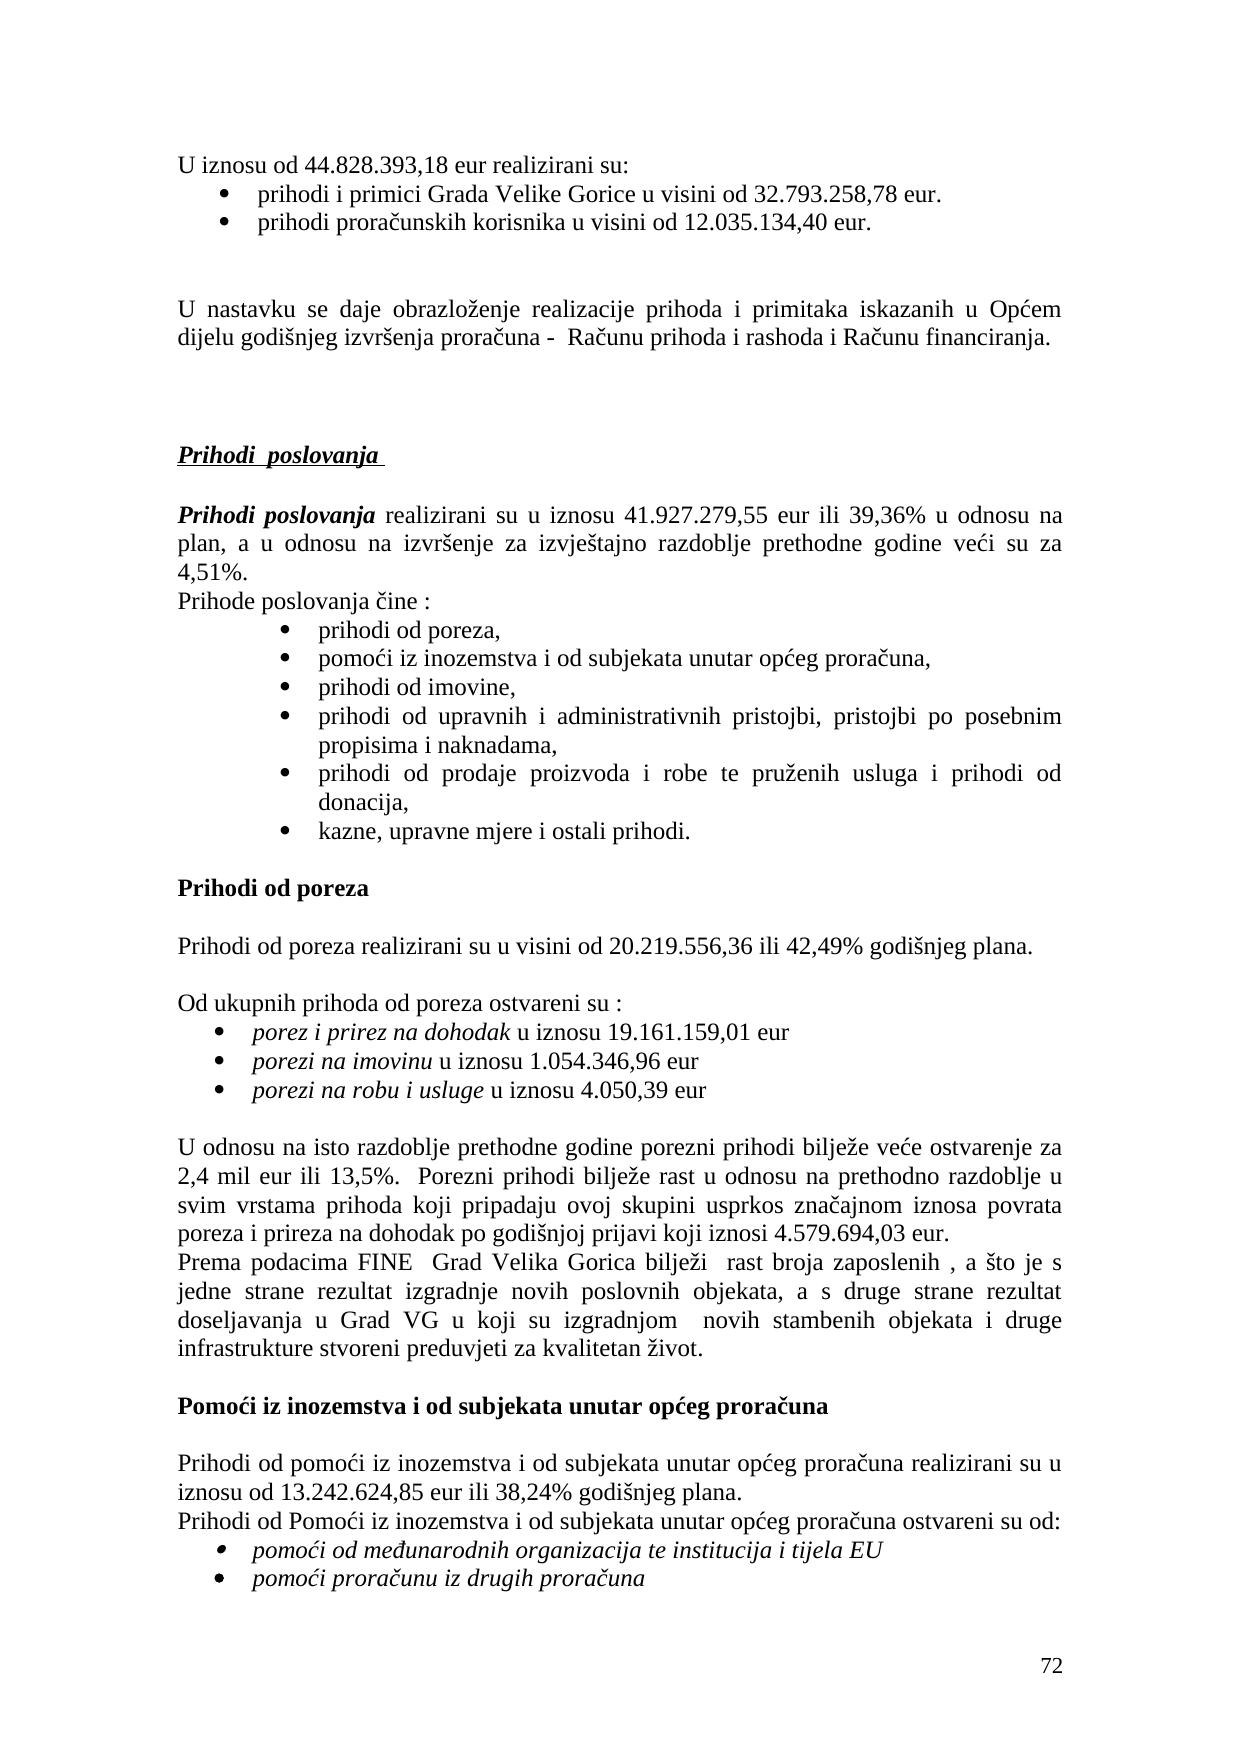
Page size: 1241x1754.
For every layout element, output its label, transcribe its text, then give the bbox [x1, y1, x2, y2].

list pomoći proračunu iz drugih proračuna [215, 1563, 1063, 1592]
text Prihodi od pomoći iz inozemstva i od subjekata unutar općeg proračuna realizirani su u iznosu od 13.242.624,85 eur ili 38,24% godišnjeg plana. [177, 1448, 1063, 1506]
text Pomoći iz inozemstva i od subjekata unutar općeg proračuna [177, 1391, 1063, 1420]
subtitle Prihodi od poreza [177, 873, 1063, 902]
text Od ukupnih prihoda od poreza ostvareni su : [177, 988, 1063, 1017]
list porez i prirez na dohodak u iznosu 19.161.159,01 eur [215, 1017, 1063, 1046]
list prihodi proračunskih korisnika u visini od 12.035.134,40 eur. [220, 207, 1063, 236]
list prihodi i primici Grada Velike Gorice u visini od 32.793.258,78 eur. [220, 179, 1063, 207]
text Prema podacima FINE Grad Velika Gorica bilježi rast broja zaposlenih , a što je s jedne strane rezultat izgradnje novih poslovnih objekata, a s druge strane rezultat doseljavanja u Grad VG u koji su izgradnjom novih stambenih objekata i druge infrastrukture stvoreni preduvjeti za kvalitetan život. [177, 1247, 1063, 1362]
list porezi na robu i usluge u iznosu 4.050,39 eur [215, 1075, 1063, 1103]
text U odnosu na isto razdoblje prethodne godine porezni prihodi bilježe veće ostvarenje za 2,4 mil eur ili 13,5%. Porezni prihodi bilježe rast u odnosu na prethodno razdoblje u svim vrstama prihoda koji pripadaju ovoj skupini usprkos značajnom iznosa povrata poreza i prireza na dohodak po godišnjoj prijavi koji iznosi 4.579.694,03 eur. [177, 1132, 1063, 1247]
text Prihodi od Pomoći iz inozemstva i od subjekata unutar općeg proračuna ostvareni su od: [177, 1506, 1063, 1535]
list porezi na imovinu u iznosu 1.054.346,96 eur [215, 1046, 1063, 1075]
list pomoći iz inozemstva i od subjekata unutar općeg proračuna, [281, 643, 1063, 672]
text U nastavku se daje obrazloženje realizacije prihoda i primitaka iskazanih u Općem dijelu godišnjeg izvršenja proračuna - Računu prihoda i rashoda i Računu financiranja. [177, 294, 1063, 351]
subtitle Prihodi poslovanja [177, 440, 1063, 469]
list prihodi od prodaje proizvoda i robe te pruženih usluga i prihodi od donacija, [281, 758, 1063, 816]
text Prihodi od poreza realizirani su u visini od 20.219.556,36 ili 42,49% godišnjeg plana. [177, 931, 1063, 960]
text U iznosu od 44.828.393,18 eur realizirani su: [177, 150, 1063, 179]
list prihodi od poreza, [281, 615, 1063, 643]
text Prihodi poslovanja realizirani su u iznosu 41.927.279,55 eur ili 39,36% u odnosu na plan, a u odnosu na izvršenje za izvještajno razdoblje prethodne godine veći su za 4,51%. [177, 500, 1063, 586]
list prihodi od upravnih i administrativnih pristojbi, pristojbi po posebnim propisima i naknadama, [281, 701, 1063, 758]
list pomoći od međunarodnih organizacija te institucija i tijela EU [215, 1535, 1063, 1563]
text Prihode poslovanja čine : [177, 586, 1063, 615]
list prihodi od imovine, [281, 672, 1063, 701]
list kazne, upravne mjere i ostali prihodi. [281, 816, 1063, 845]
